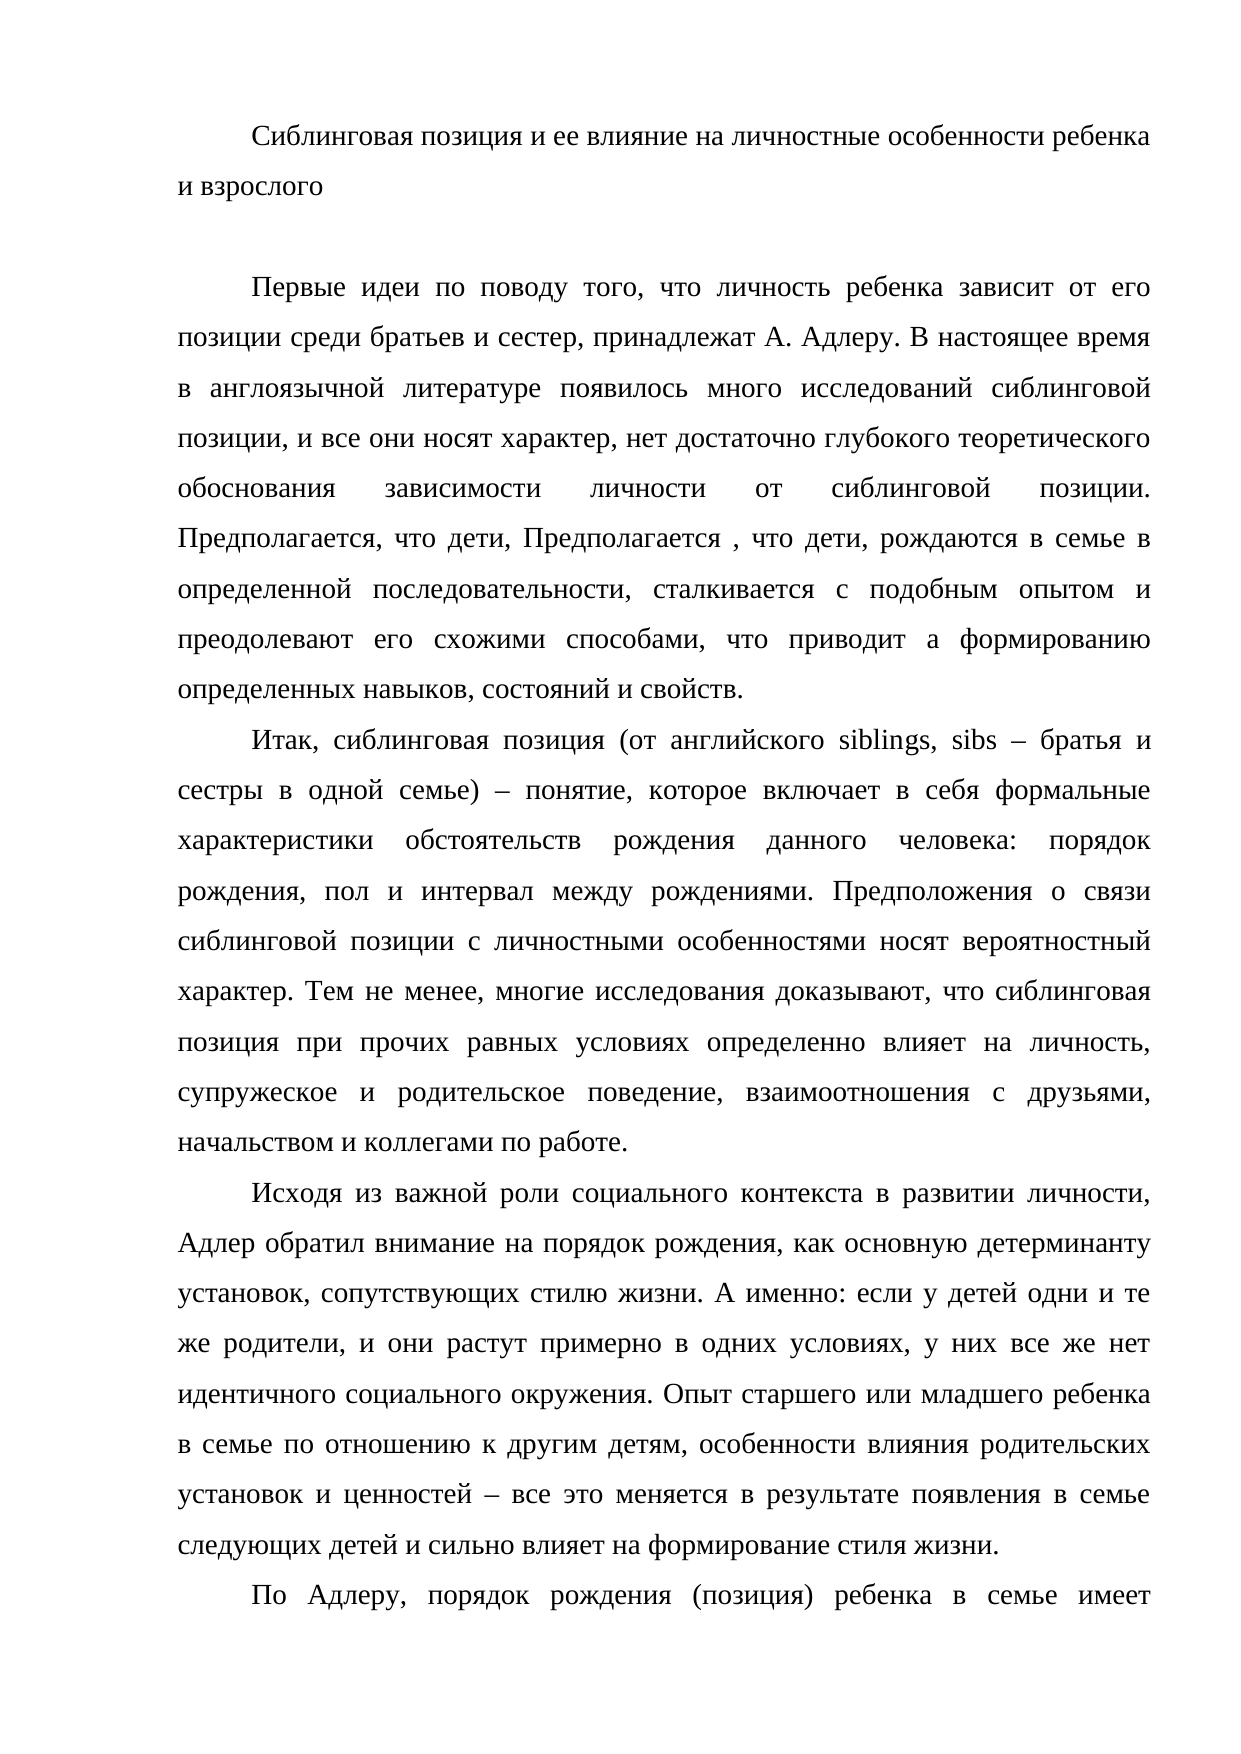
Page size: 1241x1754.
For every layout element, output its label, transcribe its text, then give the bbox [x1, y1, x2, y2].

text Первые идеи по поводу того, что личность ребенка зависит от его позиции среди братьев и сестер, принадлежат А. Адлеру. В настоящее время в англоязычной литературе появилось много исследований сиблинговой позиции, и все они носят характер, нет достаточно глубокого теоретического обоснования зависимости личности от сиблинговой позиции. Предполагается, что дети, Предполагается , что дети, рождаются в семье в определенной последовательности, сталкивается с подобным опытом и преодолевают его схожими способами, что приводит а формированию определенных навыков, состояний и свойств. [177, 269, 1152, 705]
text Исходя из важной роли социального контекста в развитии личности, Адлер обратил внимание на порядок рождения, как основную детерминанту установок, сопутствующих стилю жизни. А именно: если у детей одни и те же родители, и они растут примерно в одних условиях, у них все же нет идентичного социального окружения. Опыт старшего или младшего ребенка в семье по отношению к другим детям, особенности влияния родительских установок и ценностей – все это меняется в результате появления в семье следующих детей и сильно влияет на формирование стиля жизни. [177, 1175, 1152, 1560]
text Сиблинговая позиция и ее влияние на личностные особенности ребенка и взрослого [177, 118, 1152, 202]
text Итак, сиблинговая позиция (от английского siblings, sibs – братья и сестры в одной семье) – понятие, которое включает в себя формальные характеристики обстоятельств рождения данного человека: порядок рождения, пол и интервал между рождениями. Предположения о связи сиблинговой позиции с личностными особенностями носят вероятностный характер. Тем не менее, многие исследования доказывают, что сиблинговая позиция при прочих равных условиях определенно влияет на личность, супружеское и родительское поведение, взаимоотношения с друзьями, начальством и коллегами по работе. [177, 722, 1152, 1158]
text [177, 1577, 1152, 1611]
